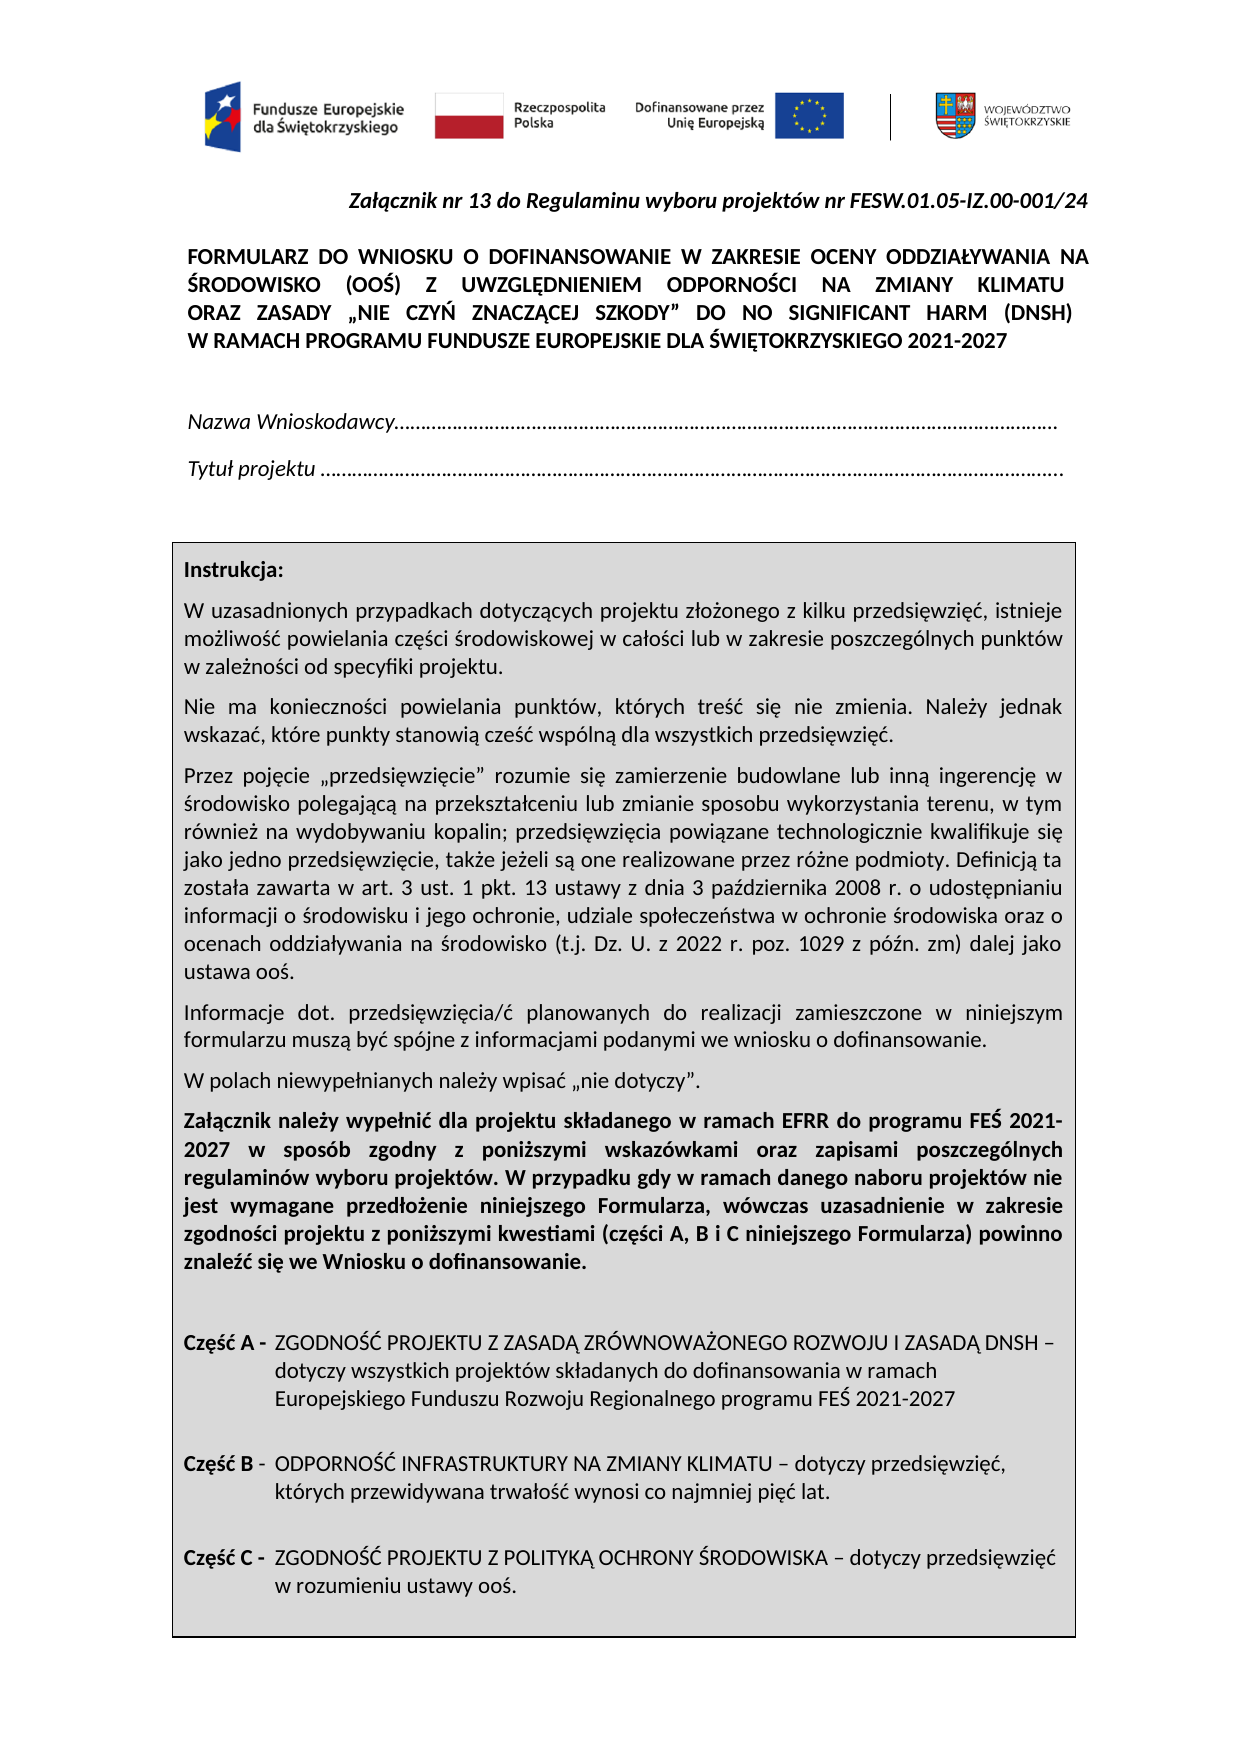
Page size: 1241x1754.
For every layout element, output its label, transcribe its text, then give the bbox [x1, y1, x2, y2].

text Tytuł projektu …………………………………………………………………………………………………………………………... [187, 454, 1090, 482]
picture [187, 62, 1090, 174]
text Nazwa Wnioskodawcy……………………………………………………………………………………………………………… [187, 407, 1090, 436]
text Załącznik nr 13 do Regulaminu wyboru projektów nr FESW.01.05-IZ.00-001/24 [187, 186, 1090, 214]
text FORMULARZ DO WNIOSKU O DOFINANSOWANIE W ZAKRESIE OCENY ODDZIAŁYWANIA NA ŚRODOWISKO (OOŚ) Z UWZGLĘDNIENIEM ODPORNOŚCI NA ZMIANY KLIMATU ORAZ ZASADY „NIE CZYŃ ZNACZĄCEJ SZKODY” DO NO SIGNIFICANT HARM (DNSH) W RAMACH PROGRAMU FUNDUSZE EUROPEJSKIE DLA ŚWIĘTOKRZYSKIEGO 2021-2027 [187, 242, 1090, 354]
table_header Instrukcja: W uzasadnionych przypadkach dotyczących projektu złożonego z kilku przedsięwzięć, istnieje możliwość powielania części środowiskowej w całości lub w zakresie poszczególnych punktów w zależności od specyfiki projektu. Nie ma konieczności powielania punktów, których treść się nie zmienia. Należy jednak wskazać, które punkty stanowią cześć wspólną dla wszystkich przedsięwzięć. Przez pojęcie „przedsięwzięcie” rozumie się zamierzenie budowlane lub inną ingerencję w środowisko polegającą na przekształceniu lub zmianie sposobu wykorzystania terenu, w tym również na wydobywaniu kopalin; przedsięwzięcia powiązane technologicznie kwalifikuje się jako jedno przedsięwzięcie, także jeżeli są one realizowane przez różne podmioty. Definicją ta została zawarta w art. 3 ust. 1 pkt. 13 ustawy z dnia 3 października 2008 r. o udostępnianiu informacji o środowisku i jego ochronie, udziale społeczeństwa w ochronie środowiska oraz o ocenach oddziaływania na środowisko (t.j. Dz. U. z 2022 r. poz. 1029 z późn. zm) dalej jako ustawa ooś. Informacje dot. przedsięwzięcia/ć planowanych do realizacji zamieszczone w niniejszym formularzu muszą być spójne z informacjami podanymi we wniosku o dofinansowanie. W polach niewypełnianych należy wpisać „nie dotyczy”. Załącznik należy wypełnić dla projektu składanego w ramach EFRR do programu FEŚ 2021-2027 w sposób zgodny z poniższymi wskazówkami oraz zapisami poszczególnych regulaminów wyboru projektów. W przypadku gdy w ramach danego naboru projektów nie jest wymagane przedłożenie niniejszego Formularza, wówczas uzasadnienie w zakresie zgodności projektu z poniższymi kwestiami (części A, B i C niniejszego Formularza) powinno znaleźć się we Wniosku o dofinansowanie. Część A - ZGODNOŚĆ PROJEKTU Z ZASADĄ ZRÓWNOWAŻONEGO ROZWOJU I ZASADĄ DNSH – dotyczy wszystkich projektów składanych do dofinansowania w ramach Europejskiego Funduszu Rozwoju Regionalnego programu FEŚ 2021-2027 Część B - ODPORNOŚĆ INFRASTRUKTURY NA ZMIANY KLIMATU – dotyczy przedsięwzięć, których przewidywana trwałość wynosi co najmniej pięć lat. Część C - ZGODNOŚĆ PROJEKTU Z POLITYKĄ OCHRONY ŚRODOWISKA – dotyczy przedsięwzięć w rozumieniu ustawy ooś. [173, 543, 1075, 1636]
